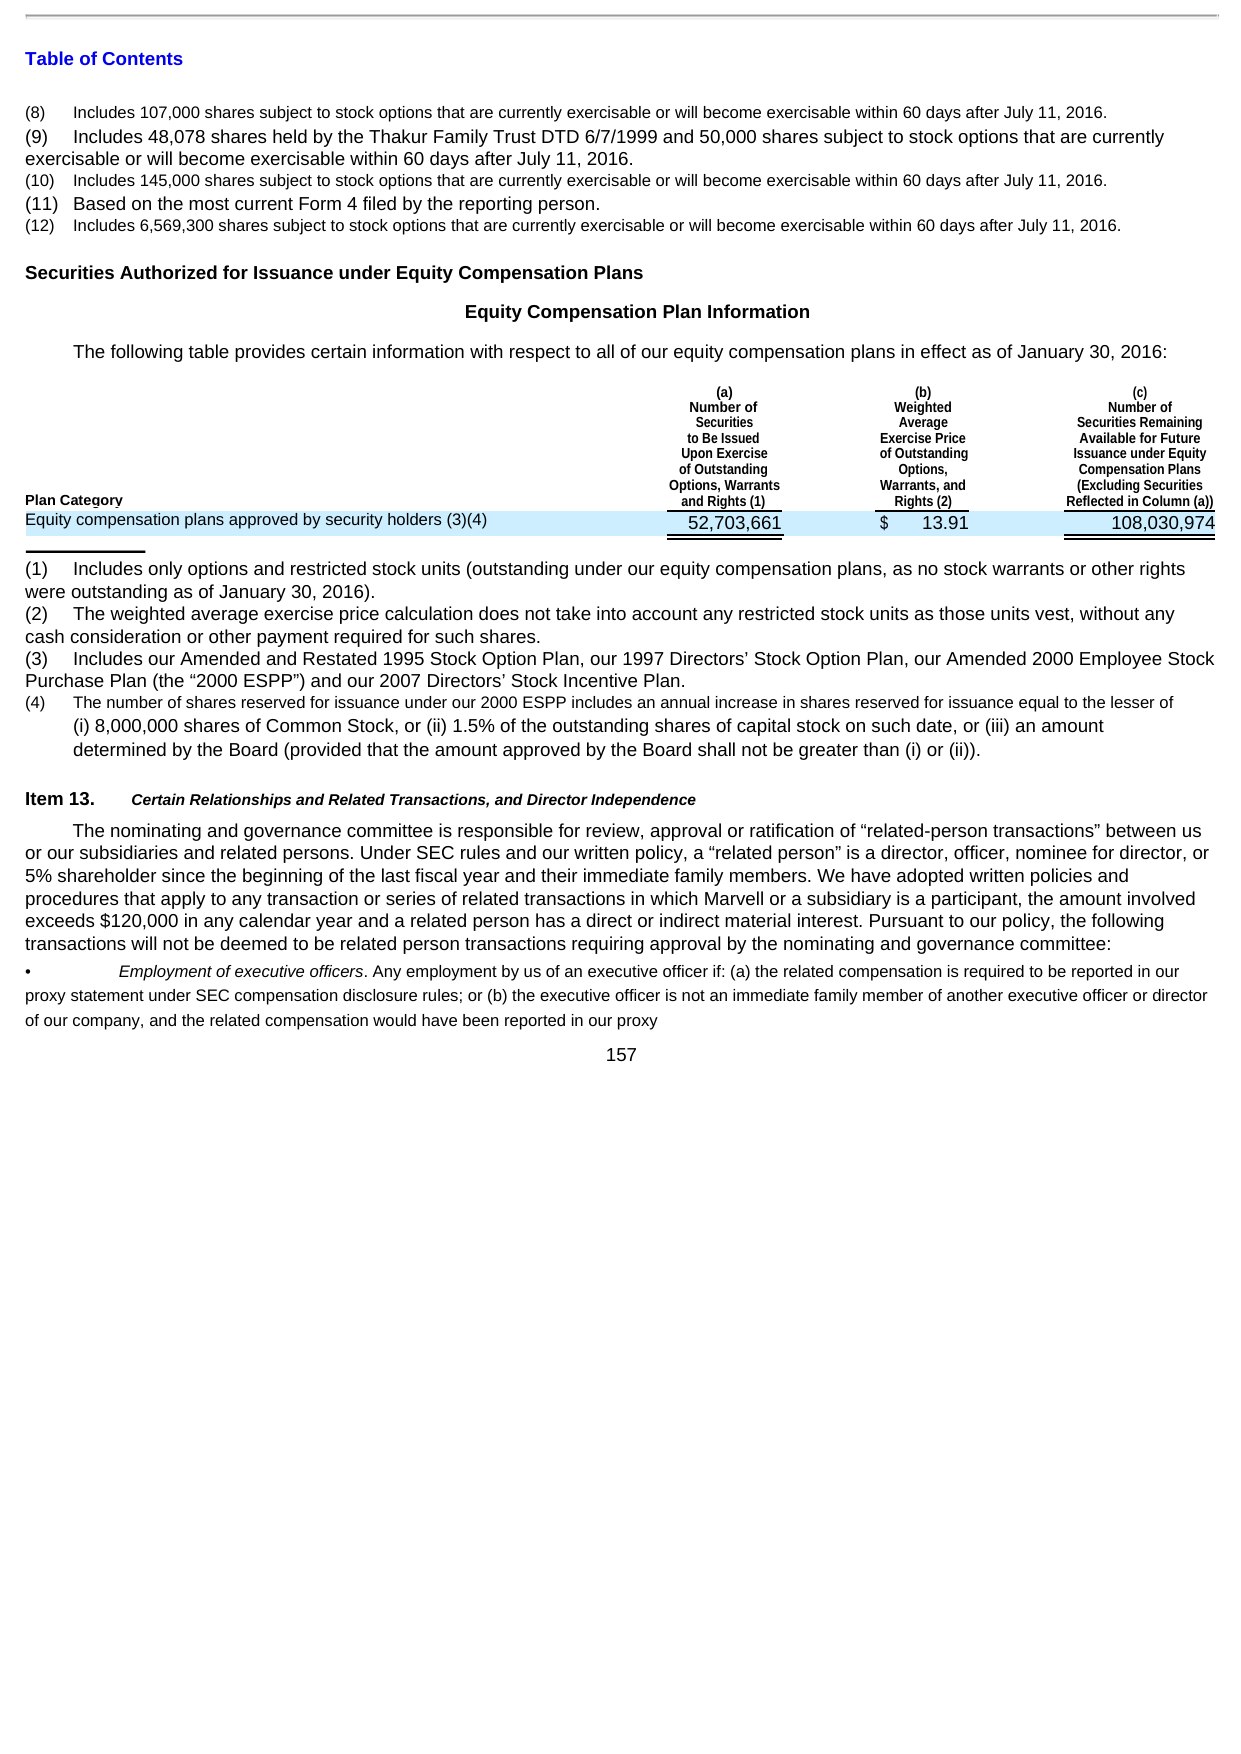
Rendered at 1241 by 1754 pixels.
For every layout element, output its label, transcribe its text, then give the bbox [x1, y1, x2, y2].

text Equity compensation plans approved by security holders (3)(4) [25, 509, 592, 529]
list Includes 145,000 shares subject to stock options that are currently exercisable or will become exercisable within 60 days after July 11, 2016. [25, 170, 1215, 189]
list Includes only options and restricted stock units (outstanding under our equity compensation plans, as no stock warrants or other rights were outstanding as of January 30, 2016). [25, 558, 1215, 602]
text Securities Authorized for Issuance under Equity Compensation Plans [25, 262, 1215, 283]
text Table of Contents [25, 48, 1215, 69]
text 157 [25, 1044, 1217, 1066]
list Based on the most current Form 4 filed by the reporting person. [25, 193, 1215, 214]
text The following table provides certain information with respect to all of our equity compensation plans in effect as of January 30, 2016: [73, 341, 1215, 363]
list Includes 6,569,300 shares subject to stock options that are currently exercisable or will become exercisable within 60 days after July 11, 2016. [25, 215, 1215, 234]
text (i) 8,000,000 shares of Common Stock, or (ii) 1.5% of the outstanding shares of capital stock on such date, or (iii) an amount determined by the Board (provided that the amount approved by the Board shall not be greater than (i) or (ii)). [73, 715, 1174, 760]
text Equity Compensation Plan Information [464, 301, 1215, 323]
list Employment of executive officers. Any employment by us of an executive officer if: (a) the related compensation is required to be reported in our proxy statement under SEC compensation disclosure rules; or (b) the executive officer is not an immediate family member of another executive officer or director of our company, and the related compensation would have been reported in our proxy [25, 962, 1215, 1029]
list The weighted average exercise price calculation does not take into account any restricted stock units as those units vest, without any cash consideration or other payment required for such shares. [25, 603, 1215, 647]
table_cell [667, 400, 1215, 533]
list Includes our Amended and Restated 1995 Stock Option Plan, our 1997 Directors’ Stock Option Plan, our Amended 2000 Employee Stock Purchase Plan (the “2000 ESPP”) and our 2007 Directors’ Stock Incentive Plan. [25, 648, 1215, 692]
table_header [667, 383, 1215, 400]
text Plan Category [25, 491, 592, 508]
list Includes 107,000 shares subject to stock options that are currently exercisable or will become exercisable within 60 days after July 11, 2016. [25, 102, 1215, 122]
list The number of shares reserved for issuance under our 2000 ESPP includes an annual increase in shares reserved for issuance equal to the lesser of [25, 693, 1215, 712]
picture [26, 511, 1215, 536]
text Item 13. Certain Relationships and Related Transactions, and Director Independence [25, 788, 1215, 809]
picture [23, 14, 1220, 21]
list Includes 48,078 shares held by the Thakur Family Trust DTD 6/7/1999 and 50,000 shares subject to stock options that are currently exercisable or will become exercisable within 60 days after July 11, 2016. [25, 126, 1215, 169]
text The nominating and governance committee is responsible for review, approval or ratification of “related-person transactions” between us or our subsidiaries and related persons. Under SEC rules and our written policy, a “related person” is a director, officer, nominee for director, or 5% shareholder since the beginning of the last fiscal year and their immediate family members. We have adopted written policies and procedures that apply to any transaction or series of related transactions in which Marvell or a subsidiary is a participant, the amount involved exceeds $120,000 in any calendar year and a related person has a direct or indirect material interest. Pursuant to our policy, the following transactions will not be deemed to be related person transactions requiring approval by the nominating and governance committee: [25, 819, 1215, 954]
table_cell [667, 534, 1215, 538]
